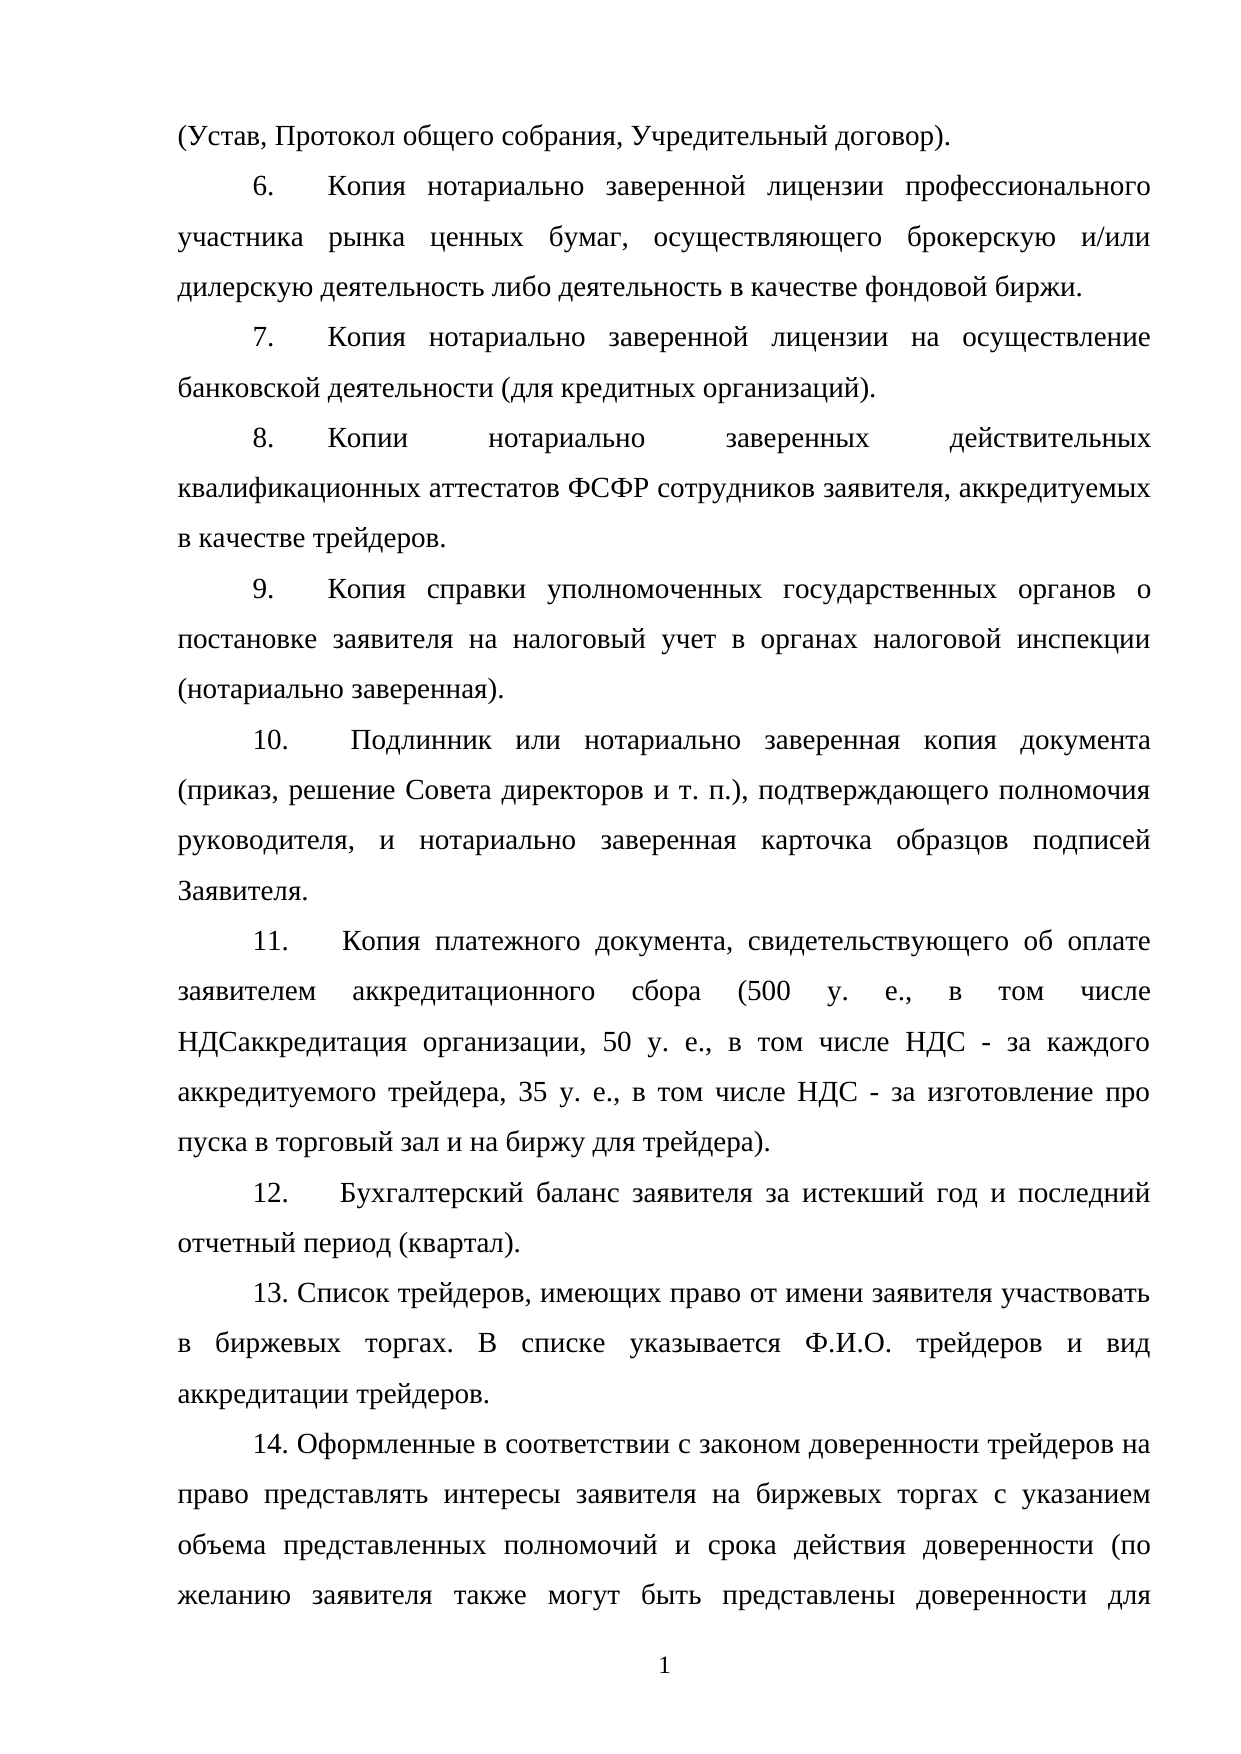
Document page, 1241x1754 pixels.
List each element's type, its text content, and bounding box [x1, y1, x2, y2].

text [177, 1426, 1152, 1611]
list Бухгалтерский баланс заявителя за истекший год и последний отчетный период (квартал). [177, 1175, 1152, 1258]
list Копия нотариально заверенной лицензии на осуществление банковской деятельности (для кредитных организаций). [177, 319, 1152, 403]
text 13. Список трейдеров, имеющих право от имени заявителя участвовать в биржевых торгах. В списке указывается Ф.И.О. трейдеров и вид аккредитации трейдеров. [177, 1275, 1152, 1409]
list Копия нотариально заверенной лицензии профессионального участника рынка ценных бумаг, осуществляющего брокерскую и/или дилерскую деятельность либо деятельность в качестве фондовой биржи. [177, 168, 1152, 303]
list Копии нотариально заверенных действительных квалификационныx аттестатов ФСФР сотрудников заявителя, аккредитуемых в качестве трейдеров. [177, 420, 1152, 554]
list Копия справки уполномоченных государственных органов о постановке заявителя на налоговый учет в органах налоговой инспекции (нотариально заверенная). [177, 571, 1152, 705]
list Копия платежного документа, свидетельствующего об оплате заявителем аккредитационного сбора (500 у. е., в том числе НДСаккредитация организации, 50 у. е., в том числе НДС - за каждого аккредитуемого трейдера, 35 у. е., в том числе НДС - за изготовление про пуска в торговый зал и на биржу для трейдера). [177, 923, 1152, 1158]
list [177, 118, 1152, 152]
list Подлинник или нотариально заверенная копия документа (приказ, решение Совета директоров и т. п.), подтверждающего полномочия руководителя, и нотариально заверенная карточка образцов подписей Заявителя. [177, 722, 1152, 906]
